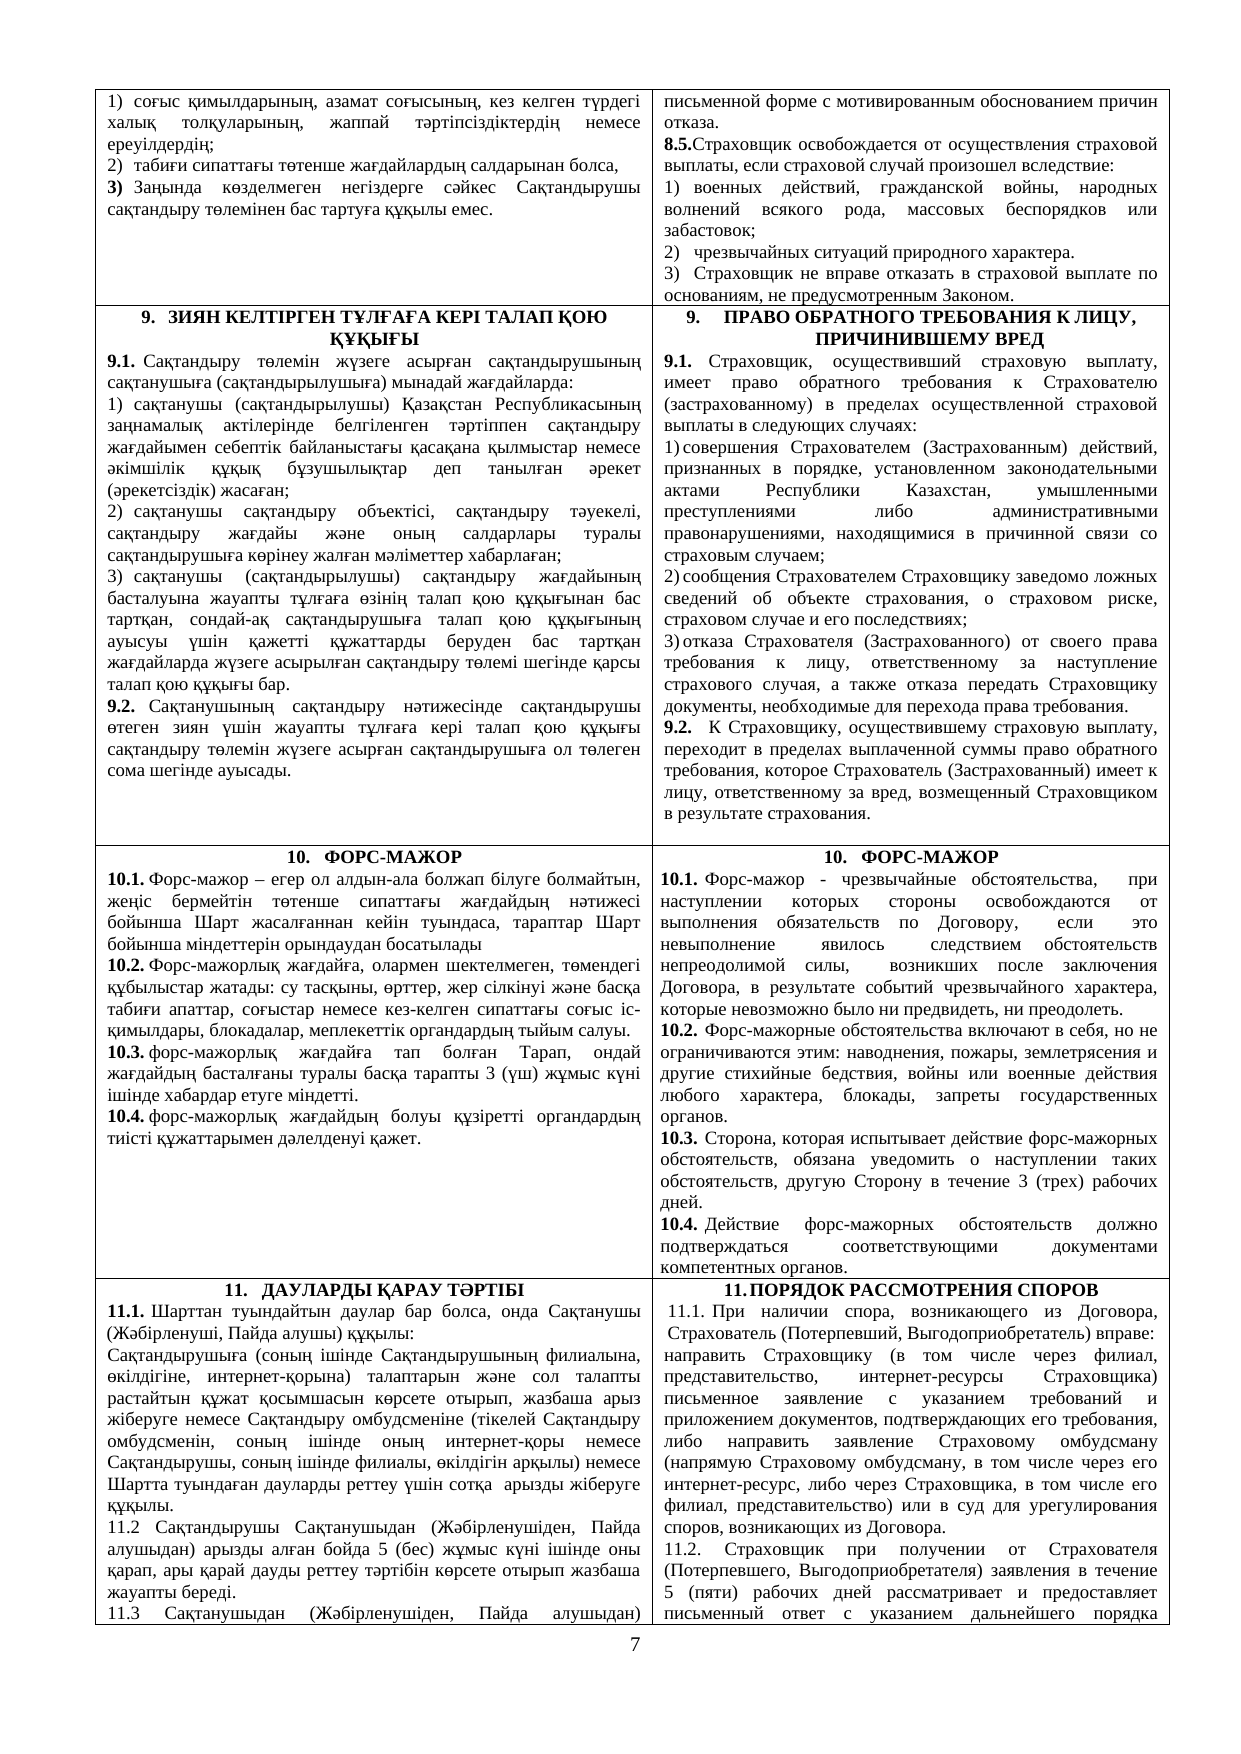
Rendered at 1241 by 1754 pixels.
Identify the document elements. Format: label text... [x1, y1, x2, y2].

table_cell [96, 90, 652, 305]
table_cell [96, 1279, 652, 1624]
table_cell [653, 1279, 1169, 1624]
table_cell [653, 90, 1169, 305]
table_cell ФОРС-МАЖОР Форс-мажор – егер ол алдын-ала болжап білуге болмайтын, жеңіс бермейтін төтенше сипаттағы жағдайдың нәтижесі бойынша Шарт жасалғаннан кейін туындаса, тараптар Шарт бойынша міндеттерін орындаудан босатылады Форс-мажорлық жағдайға, олармен шектелмеген, төмендегі құбылыстар жатады: су тасқыны, өрттер, жер сілкінуі және басқа табиғи апаттар, соғыстар немесе кез-келген сипаттағы соғыс іс-қимылдары, блокадалар, меплекеттік органдардың тыйым салуы. форс-мажорлық жағдайға тап болған Тарап, ондай жағдайдың басталғаны туралы басқа тарапты 3 (үш) жұмыс күні ішінде хабардар етуге міндетті. форс-мажорлық жағдайдың болуы құзіретті органдардың тиісті құжаттарымен дәлелденуі қажет. [96, 846, 652, 1278]
table_cell ФОРС-МАЖОР Форс-мажор - чрезвычайные обстоятельства, при наступлении которых стороны освобождаются от выполнения обязательств по Договору, если это невыполнение явилось следствием обстоятельств непреодолимой силы, возникших после заключения Договора, в результате событий чрезвычайного характера, которые невозможно было ни предвидеть, ни преодолеть. Форс-мажорные обстоятельства включают в себя, но не ограничиваются этим: наводнения, пожары, землетрясения и другие стихийные бедствия, войны или военные действия любого характера, блокады, запреты государственных органов. Сторона, которая испытывает действие форс-мажорных обстоятельств, обязана уведомить о наступлении таких обстоятельств, другую Сторону в течение 3 (трех) рабочих дней. Действие форс-мажорных обстоятельств должно подтверждаться соответствующими документами компетентных органов. [653, 846, 1169, 1278]
table_cell ЗИЯН КЕЛТІРГЕН ТҰЛҒАҒА КЕРІ ТАЛАП ҚОЮ ҚҰҚЫҒЫ Сақтандыру төлемін жүзеге асырған сақтандырушының сақтанушыға (сақтандырылушыға) мынадай жағдайларда: сақтанушы (сақтандырылушы) Қазақстан Республикасының заңнамалық актілерінде белгіленген тәртіппен сақтандыру жағдайымен себептік байланыстағы қасақана қылмыстар немесе әкімшілік құқық бұзушылықтар деп танылған әрекет (әрекетсіздік) жасаған; сақтанушы сақтандыру объектісі, сақтандыру тәуекелі, сақтандыру жағдайы және оның салдарлары туралы сақтандырушыға көрінеу жалған мәліметтер хабарлаған; сақтанушы (сақтандырылушы) сақтандыру жағдайының басталуына жауапты тұлғаға өзінің талап қою құқығынан бас тартқан, сондай-ақ сақтандырушыға талап қою құқығының ауысуы үшін қажетті құжаттарды беруден бас тартқан жағдайларда жүзеге асырылған сақтандыру төлемі шегінде қарсы талап қою құқығы бар. Сақтанушының сақтандыру нәтижесінде сақтандырушы өтеген зиян үшін жауапты тұлғаға кері талап қою құқығы сақтандыру төлемін жүзеге асырған сақтандырушыға ол төлеген сома шегінде ауысады. [96, 306, 652, 845]
table_cell ПРАВО ОБРАТНОГО ТРЕБОВАНИЯ К ЛИЦУ, ПРИЧИНИВШЕМУ ВРЕД Страховщик, осуществивший страховую выплату, имеет право обратного требования к Страхователю (застрахованному) в пределах осуществленной страховой выплаты в следующих случаях: совершения Страхователем (Застрахованным) действий, признанных в порядке, установленном законодательными актами Республики Казахстан, умышленными преступлениями либо административными правонарушениями, находящимися в причинной связи со страховым случаем; сообщения Страхователем Страховщику заведомо ложных сведений об объекте страхования, о страховом риске, страховом случае и его последствиях; отказа Страхователя (Застрахованного) от своего права требования к лицу, ответственному за наступление страхового случая, а также отказа передать Страховщику документы, необходимые для перехода права требования. К Страховщику, осуществившему страховую выплату, переходит в пределах выплаченной суммы право обратного требования, которое Страхователь (Застрахованный) имеет к лицу, ответственному за вред, возмещенный Страховщиком в результате страхования. [653, 306, 1169, 845]
